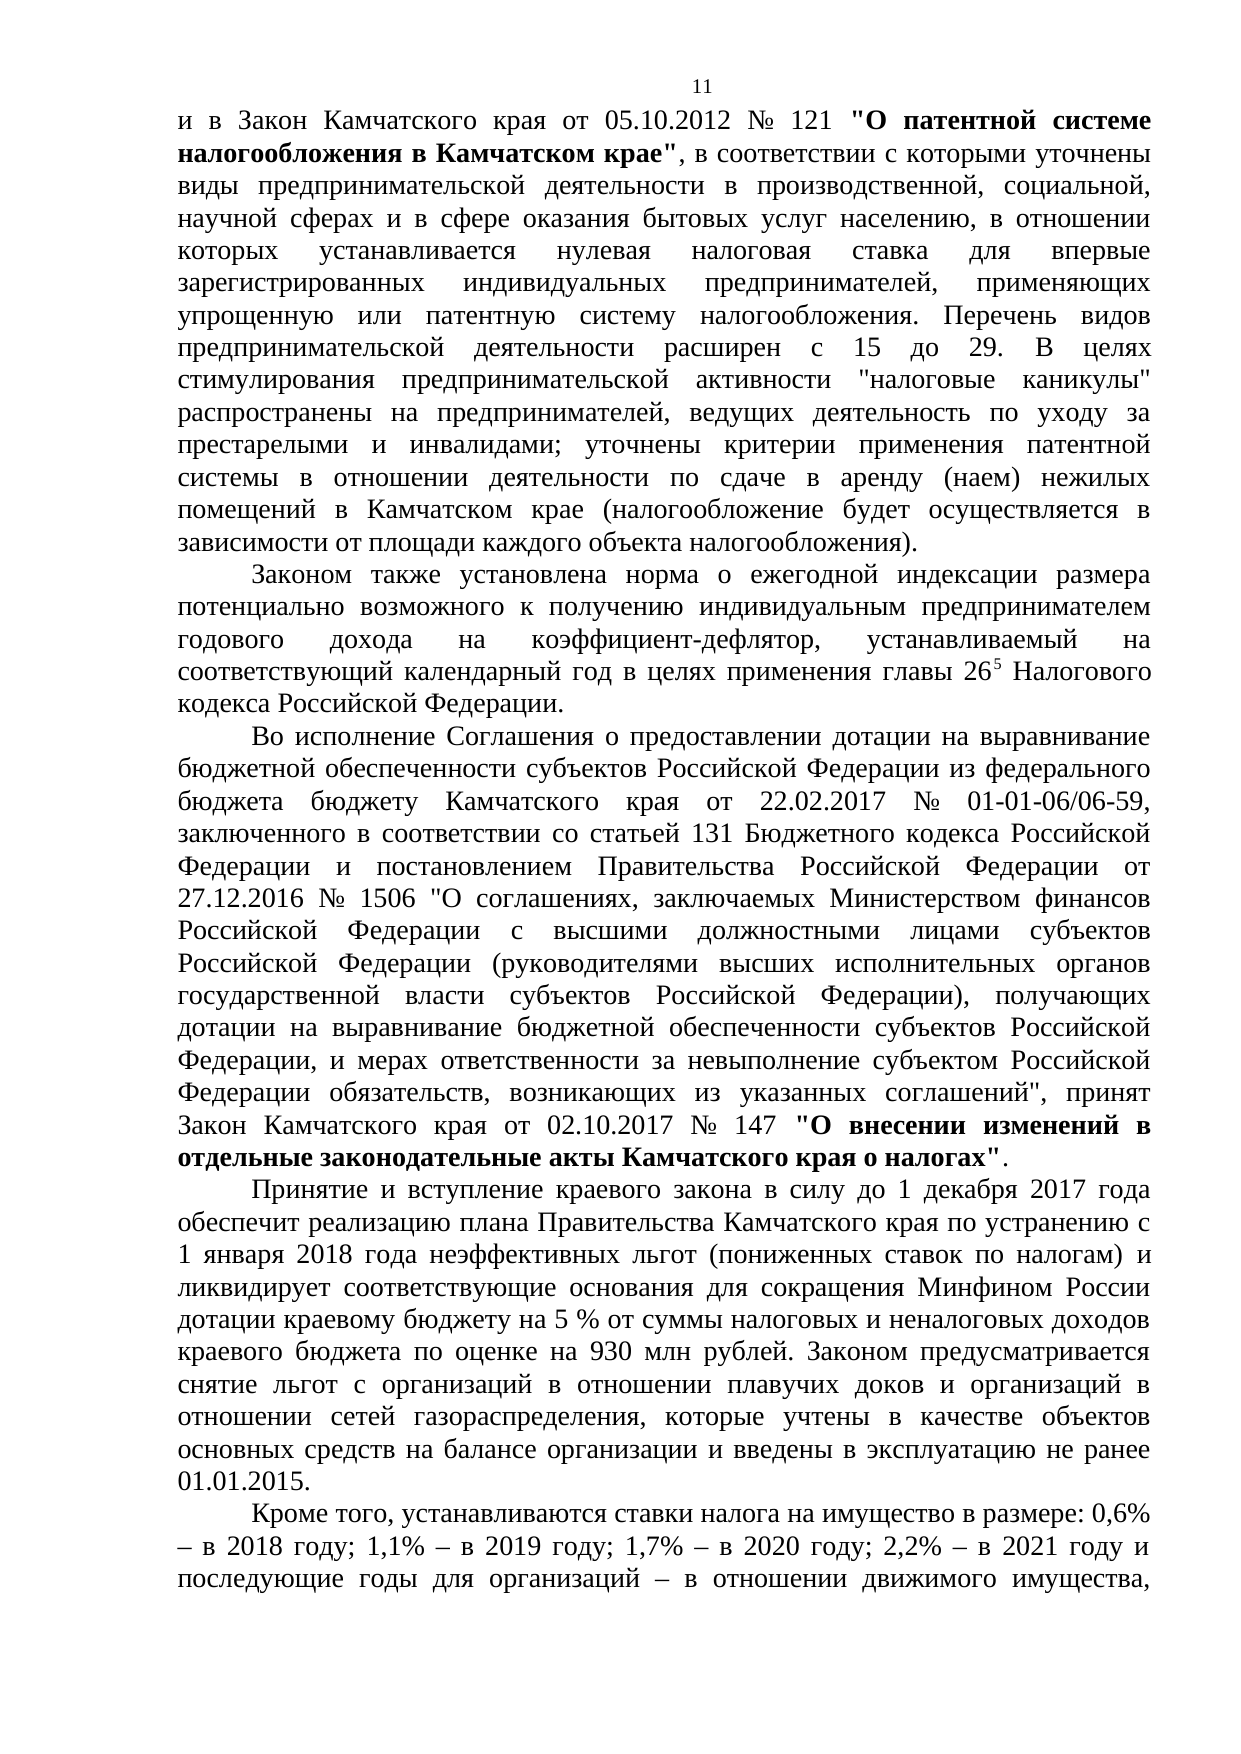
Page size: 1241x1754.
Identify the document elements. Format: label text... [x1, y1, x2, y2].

text Законом также установлена норма о ежегодной индексации размера потенциально возможного к получению индивидуальным предпринимателем годового дохода на коэффициент-дефлятор, устанавливаемый на соответствующий календарный год в целях применения главы 265 Налогового кодекса Российской Федерации. [177, 557, 1152, 719]
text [177, 103, 1152, 557]
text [177, 1496, 1152, 1594]
text Во исполнение Соглашения о предоставлении дотации на выравнивание бюджетной обеспеченности субъектов Российской Федерации из федерального бюджета бюджету Камчатского края от 22.02.2017 № 01-01-06/06-59, заключенного в соответствии со статьей 131 Бюджетного кодекса Российской Федерации и постановлением Правительства Российской Федерации от 27.12.2016 № 1506 "О соглашениях, заключаемых Министерством финансов Российской Федерации с высшими должностными лицами субъектов Российской Федерации (руководителями высших исполнительных органов государственной власти субъектов Российской Федерации), получающих дотации на выравнивание бюджетной обеспеченности субъектов Российской Федерации, и мерах ответственности за невыполнение субъектом Российской Федерации обязательств, возникающих из указанных соглашений", принят Закон Камчатского края от 02.10.2017 № 147 "О внесении изменений в отдельные законодательные акты Камчатского края о налогах". [177, 719, 1152, 1172]
text Принятие и вступление краевого закона в силу до 1 декабря 2017 года обеспечит реализацию плана Правительства Камчатского края по устранению с 1 января 2018 года неэффективных льгот (пониженных ставок по налогам) и ликвидирует соответствующие основания для сокращения Минфином России дотации краевому бюджету на 5 % от суммы налоговых и неналоговых доходов краевого бюджета по оценке на 930 млн рублей. Законом предусматривается снятие льгот с организаций в отношении плавучих доков и организаций в отношении сетей газораспределения, которые учтены в качестве объектов основных средств на балансе организации и введены в эксплуатацию не ранее 01.01.2015. [177, 1172, 1152, 1496]
